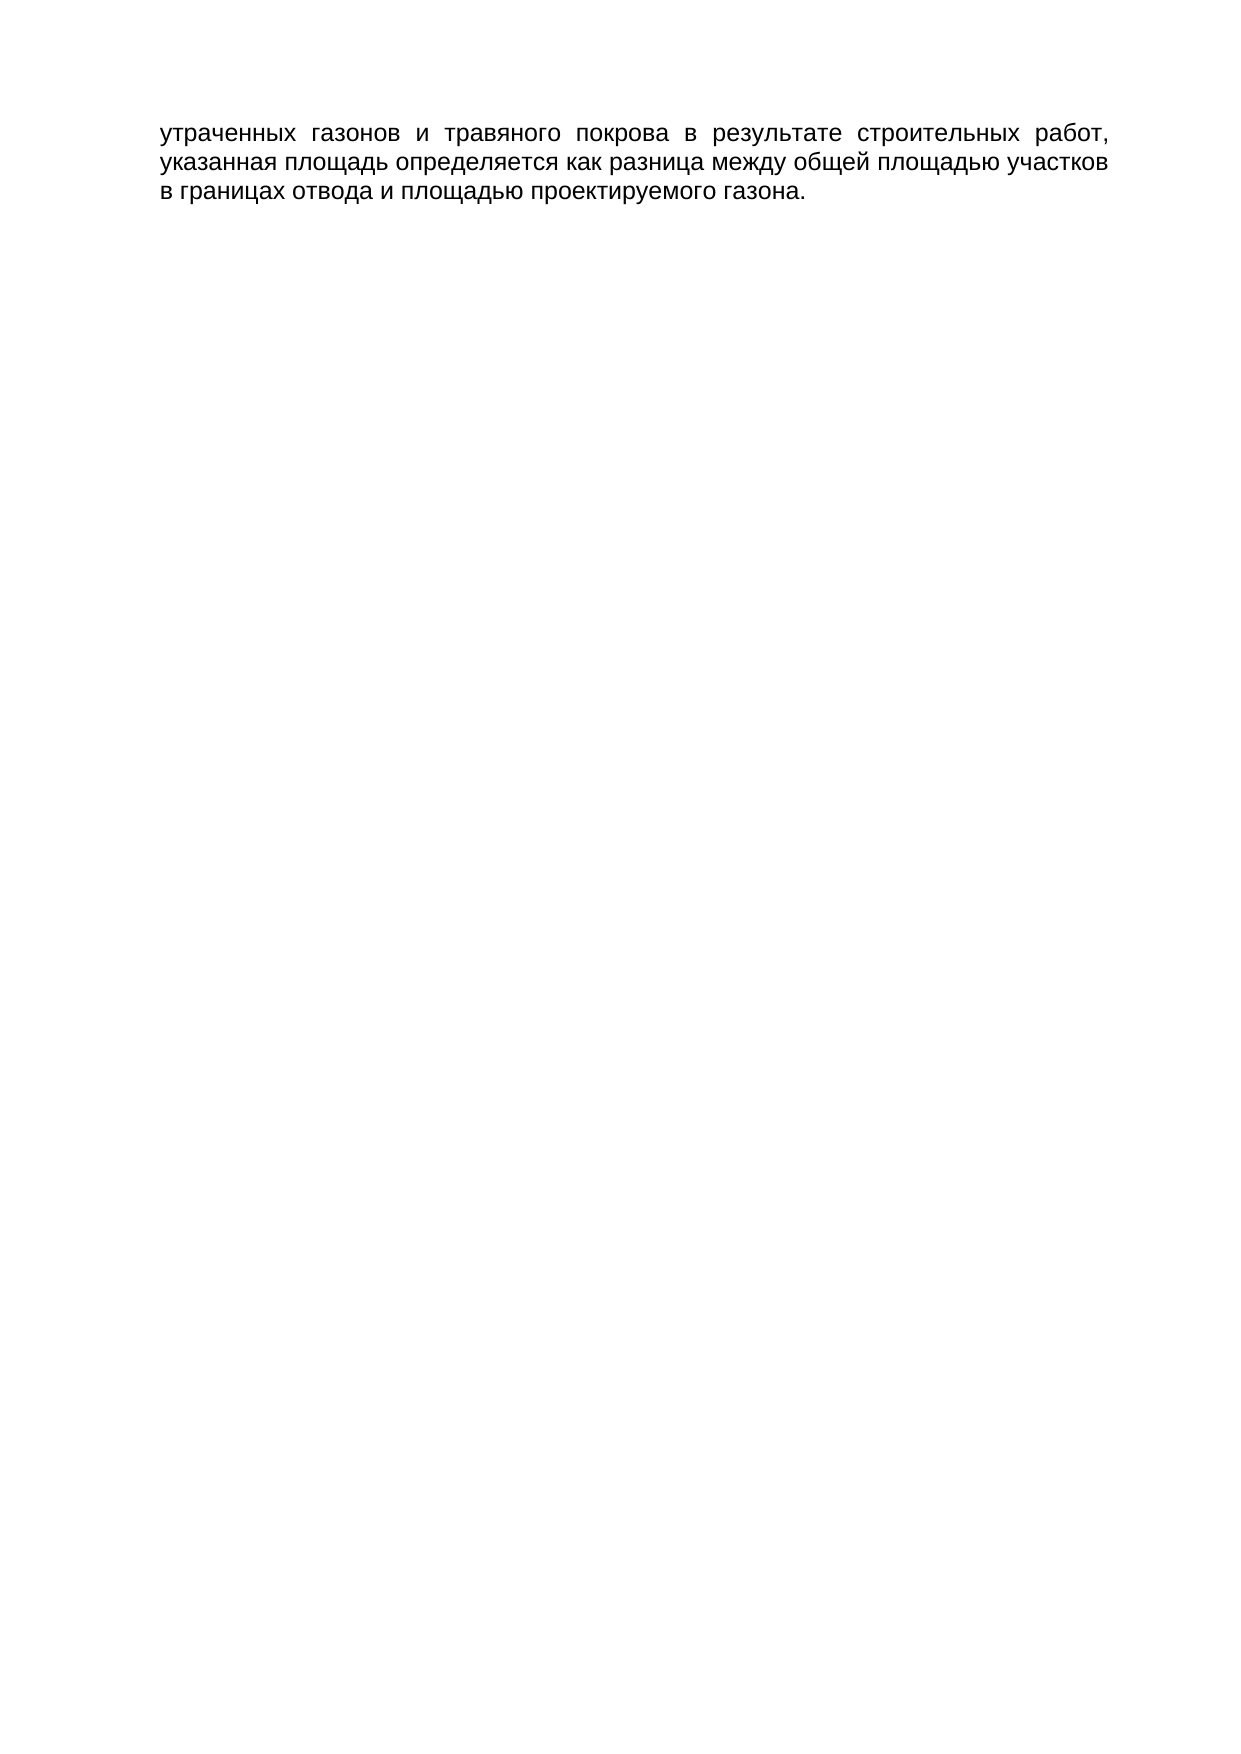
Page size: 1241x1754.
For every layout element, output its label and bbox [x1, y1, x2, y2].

text [159, 118, 1110, 204]
